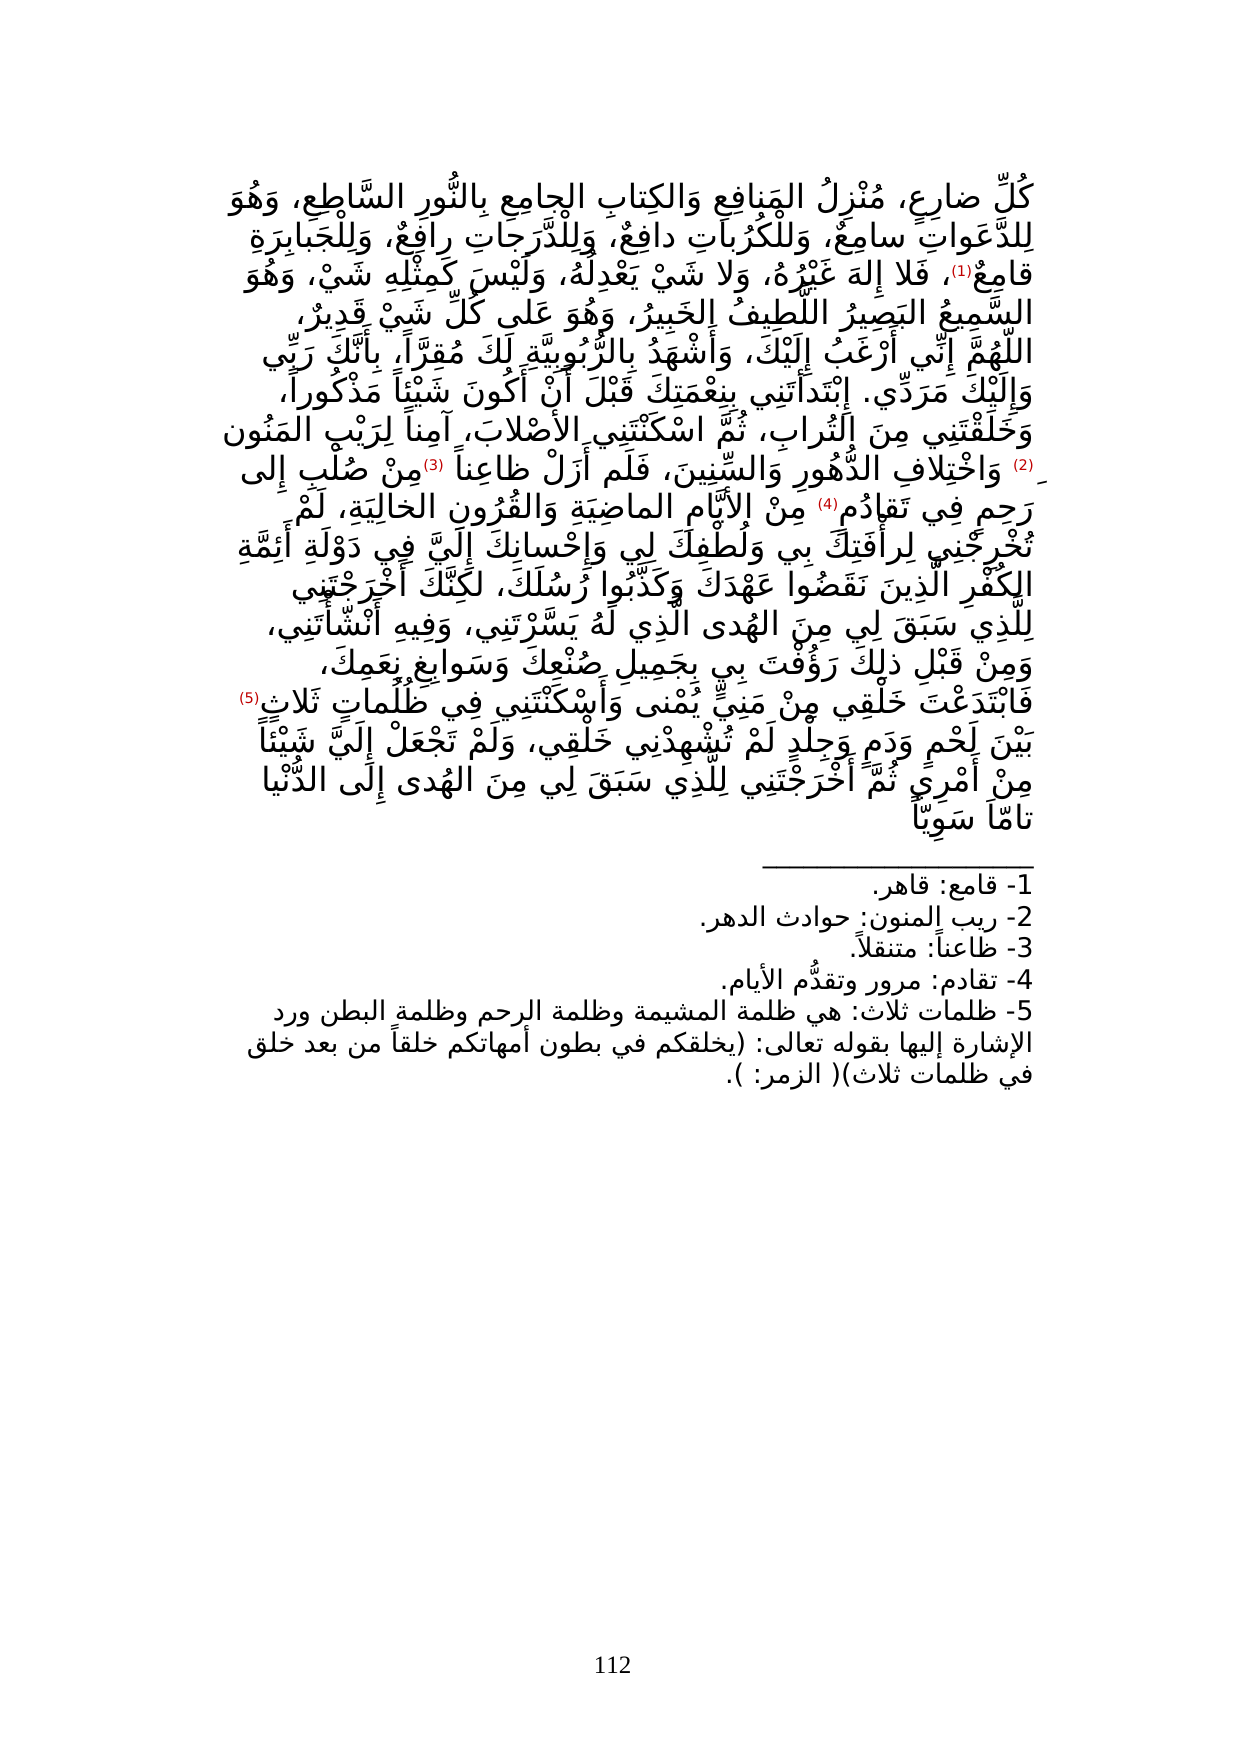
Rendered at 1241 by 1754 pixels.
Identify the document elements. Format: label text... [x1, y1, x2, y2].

text كُلِّ ضارِعٍ، مُنْزِلُ المَنافِعِ وَالكِتابِ الجامِعِ بِالنُّورِ السَّاطِعِ، وَهُوَ لِلدَّعَواتِ سامِعٌ، وَللْكُرُباتِ دافِعٌ، وَلِلْدَّرَجاتِ رافِعٌ، وَلِلْجَبابِرَةِ قامِعٌ(1)، فَلا إِلهَ غَيْرُهُ، وَلا شَيْ يَعْدِلُهُ، وَلَيْسَ كَمِثْلِهِ شَيْ، وَهُوَ السَّمِيعُ البَصِيرُ اللَّطِيفُ الخَبِيرُ، وَهُوَ عَلى كُلِّ شَيْ قَدِيرٌ، اللّهُمَّ إِنِّي أَرْغَبُ إِلَيْكَ، وَأَشْهَدُ بِالرُّبُوبِيَّةِ لَكَ مُقِرَّاً، بِأَنَّكَ رَبِّي وَإِلَيْكَ مَرَدِّي. إِبْتَدأتَنِي بِنِعْمَتِكَ قَبْلَ أَنْ أَكُونَ شَيْئاً مَذْكُوراً، وَخَلَقْتَنِي مِنَ التُرابِ، ثُمَّ اسْكَنْتَنِي الأصْلابَ، آمِناً لِرَيْبِ المَنُون ِ(2) وَاخْتِلافِ الدُّهُورِ وَالسِّنِينَ، فَلَم أَزَلْ ظاعِناً (3)مِنْ صُلْبِ إِلى رَحِمٍ فِي تَقادُمٍ(4) مِنْ الأيَّامِ الماضِيَةِ وَالقُرُونِ الخالِيَةِ، لَمْ تُخْرِجْنِي لِرأْفَتِكَ بِي وَلُطْفِكَ لِي وَإِحْسانِكَ إِلَيَّ فِي دَوْلَةِ أَئِمَّةِ الكُفْرِ الَّذِينَ نَقَضُوا عَهْدَكَ وَكَذَّبُوا رُسُلَكَ، لكِنَّكَ أَخْرَجْتَنِي لِلَّذِي سَبَقَ لِي مِنَ الهُدى الَّذِي لَهُ يَسَّرْتَنِي، وَفِيهِ أَنْشّأْتَنِي، وَمِنْ قَبْلِ ذلِكَ رَؤُفْتَ بِي بِجَمِيلِ صُنْعِكَ وَسَوابِغِ نِعَمِكَ، فَابْتَدَعْتَ خَلْقِي مِنْ مَنِيٍّ يُمْنى وَأَسْكَنْتَنِي فِي ظُلُماتٍ ثَلاثٍ(5) بَيْنَ لَحْمٍ وَدَمٍ وَجِلْدٍ لَمْ تُشْهِدْنِي خَلْقِي، وَلَمْ تَجْعَلْ إِلَيَّ شَيْئاً مِنْ أَمْرِي ثُمَّ أَخْرَجْتَنِي لِلَّذِي سَبَقَ لِي مِنَ الهُدى إِلى الدُّنْيا تامّاَ سَوِيّاً [222, 177, 1033, 838]
text 4- تقادم: مرور وتقدُّم الأيام. [222, 964, 1033, 996]
text ____________________ [222, 838, 1033, 869]
text 1- قامع: قاهر. [222, 869, 1033, 901]
text 5- ظلمات ثلاث: هي ظلمة المشيمة وظلمة الرحم وظلمة البطن ورد الإشارة إليها بقوله تعالى: (يخلقكم في بطون أمهاتكم خلقاً من بعد خلق في ظلمات ثلاث)( الزمر: ). [222, 996, 1033, 1090]
text 2- ريب المنون: حوادث الدهر. [222, 901, 1033, 932]
text 3- ظاعناً: متنقلاً. [222, 932, 1033, 964]
